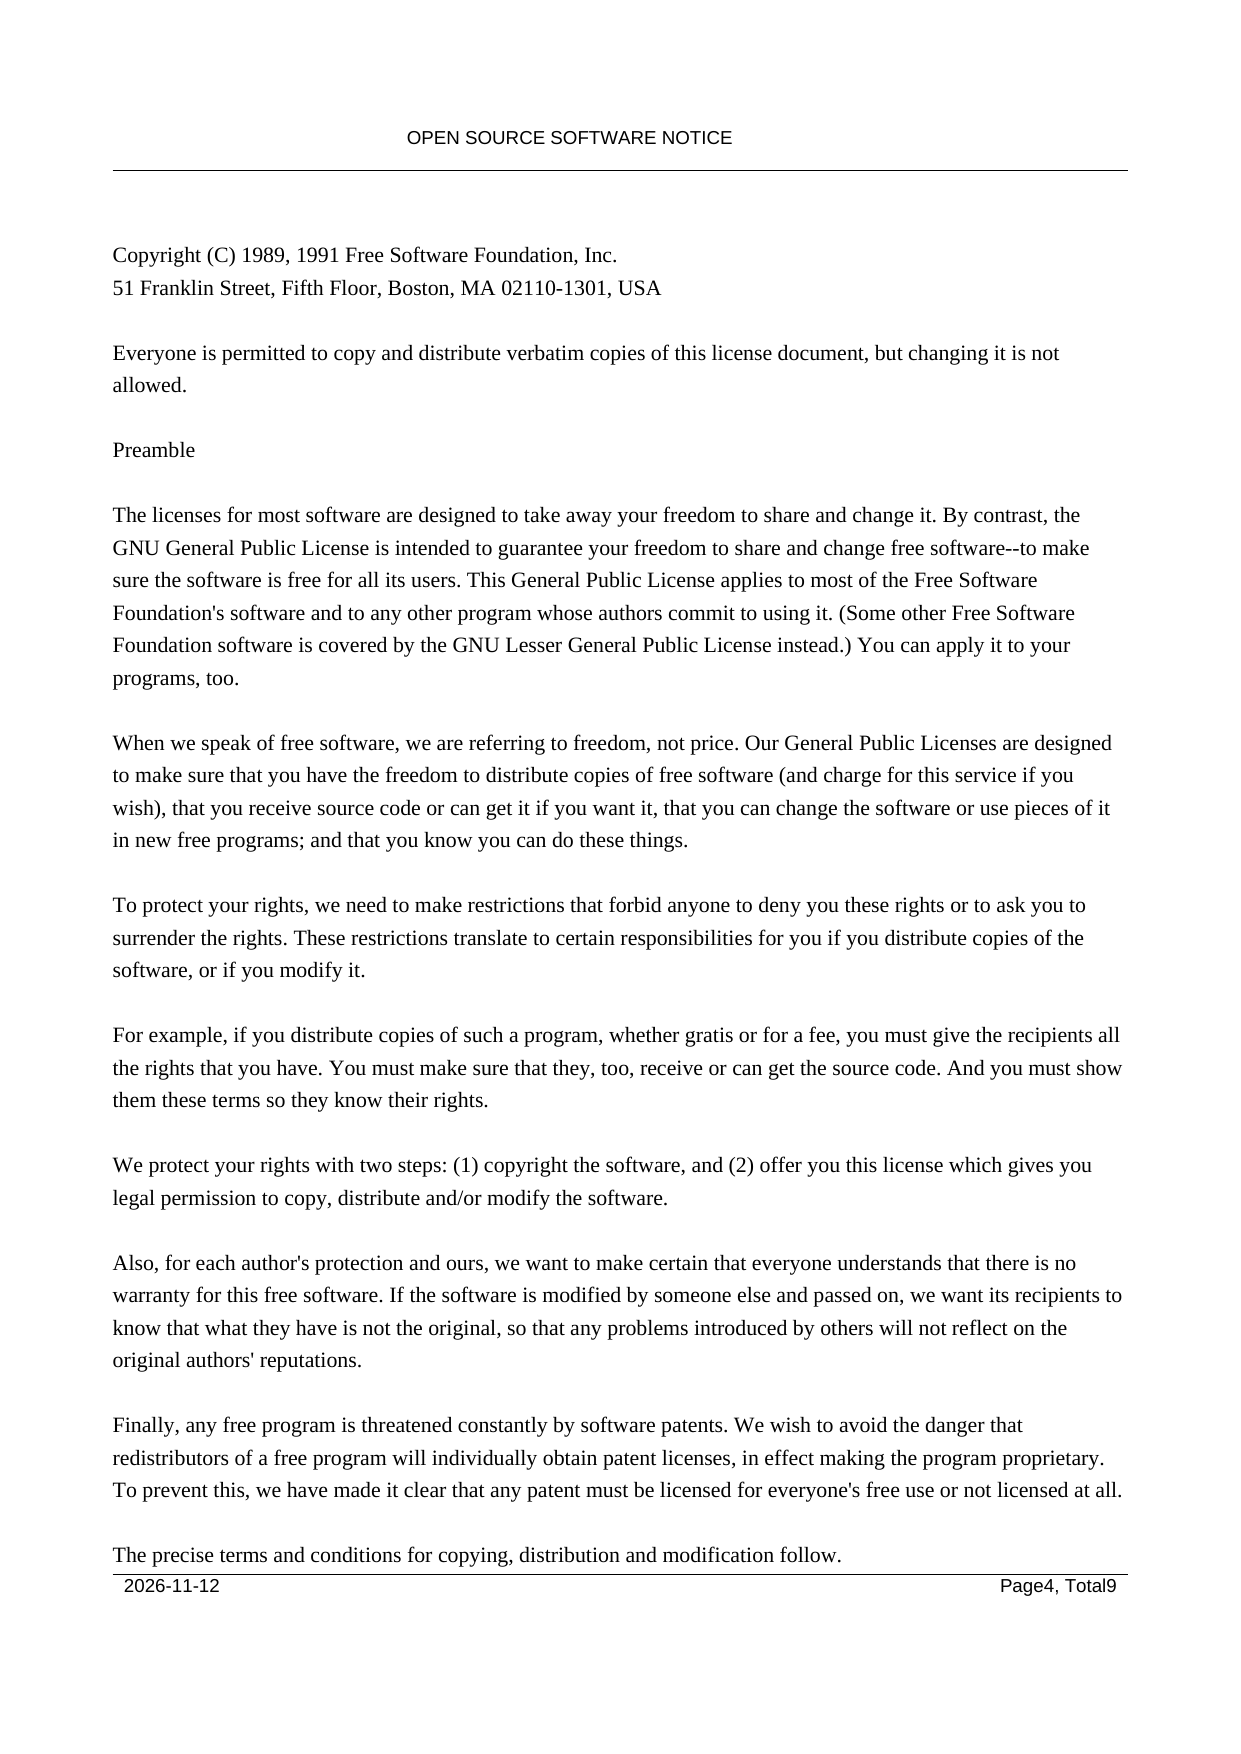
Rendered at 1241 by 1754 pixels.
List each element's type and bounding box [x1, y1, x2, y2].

text [112, 206, 1128, 1571]
